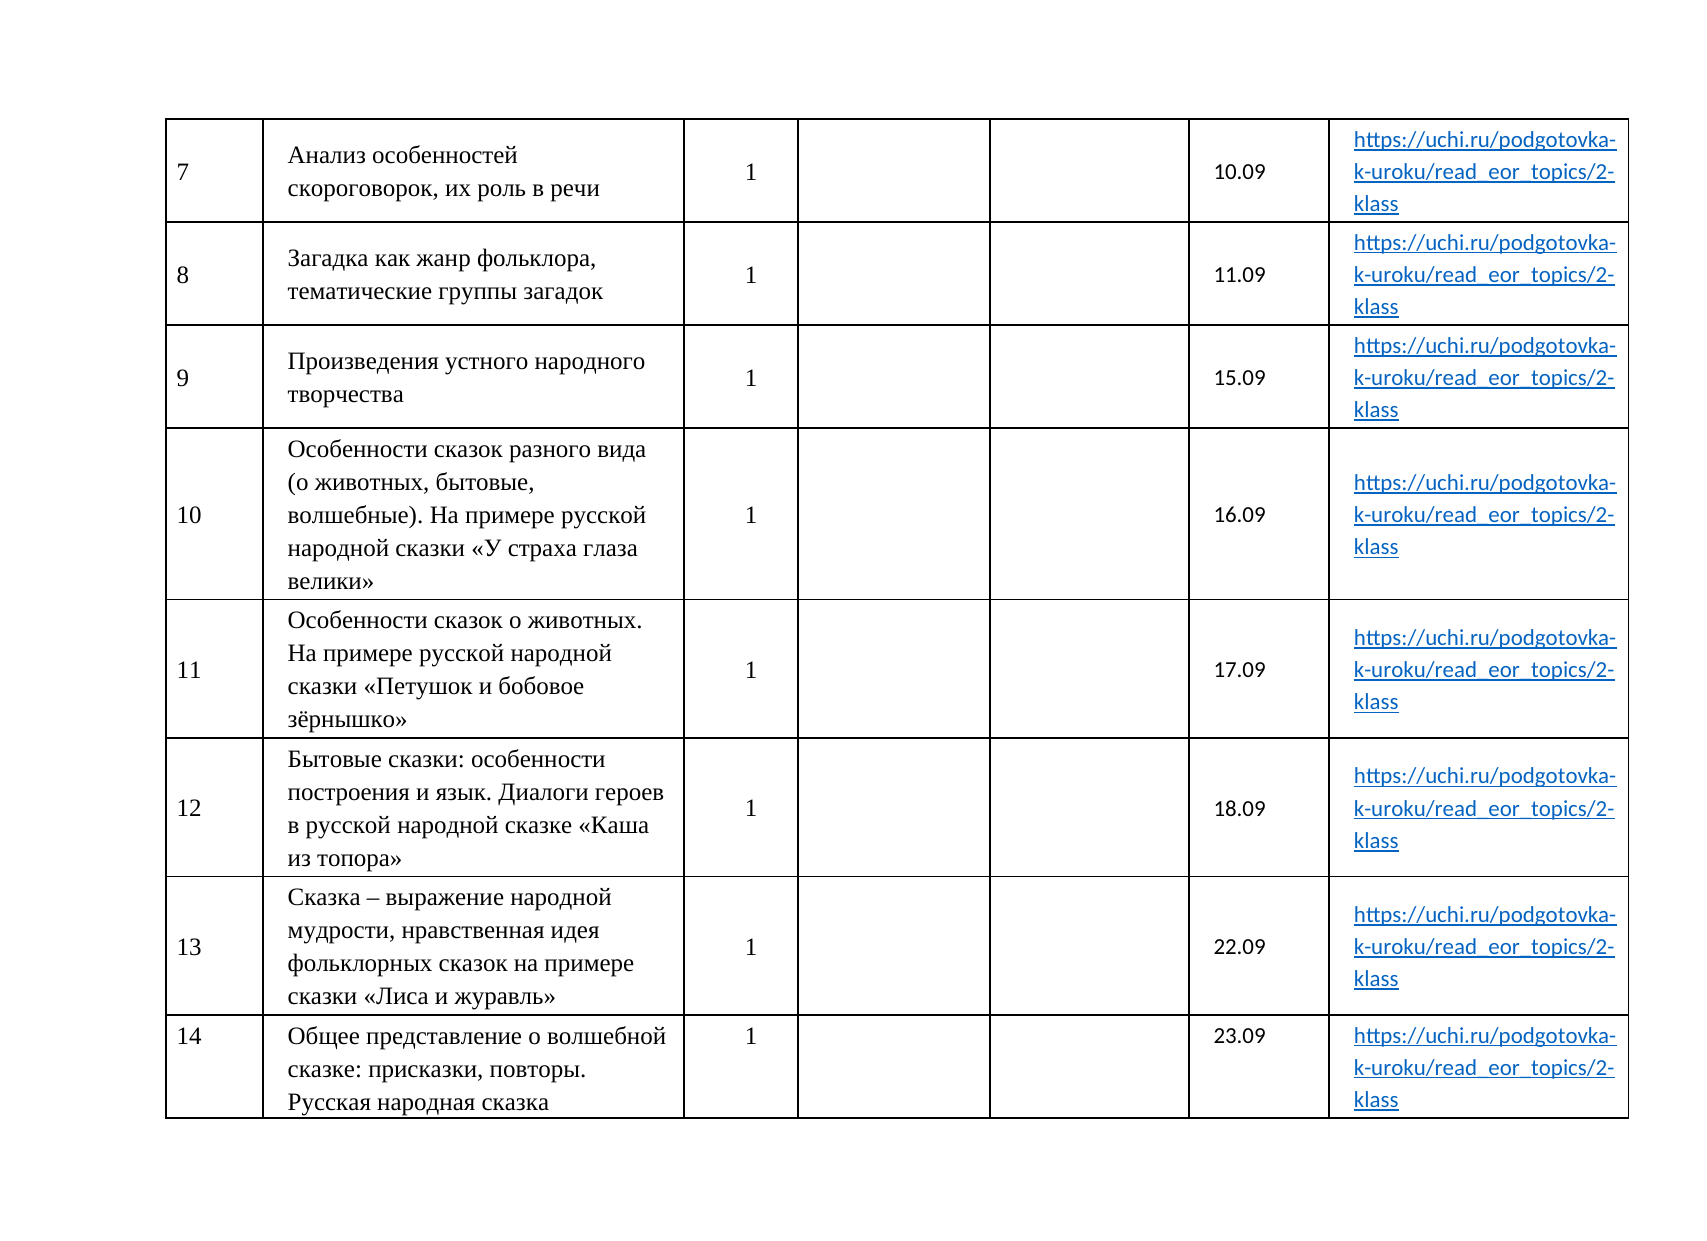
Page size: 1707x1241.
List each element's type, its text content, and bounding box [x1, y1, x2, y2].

table_cell 1 [685, 120, 797, 221]
table_cell 11 [167, 600, 262, 737]
table_cell https://uchi.ru/podgotovka-k-uroku/read_eor_topics/2-klass [1330, 326, 1628, 427]
table_cell [991, 739, 1188, 876]
table_cell [991, 429, 1188, 599]
table_cell 12 [167, 739, 262, 876]
table_cell 1 [685, 739, 797, 876]
table_cell [991, 877, 1188, 1014]
table_cell [799, 877, 989, 1014]
table_cell Бытовые сказки: особенности построения и язык. Диалоги героев в русской народной сказке «Каша из топора» [264, 739, 683, 876]
table_cell 15.09 [1190, 326, 1328, 427]
table_cell https://uchi.ru/podgotovka-k-uroku/read_eor_topics/2-klass [1330, 600, 1628, 737]
table_cell 7 [167, 120, 262, 221]
table_cell 14 [167, 1016, 262, 1117]
table_cell [991, 326, 1188, 427]
table_cell 13 [167, 877, 262, 1014]
table_cell Особенности сказок разного вида (о животных, бытовые, волшебные). На примере русской народной сказки «У страха глаза велики» [264, 429, 683, 599]
table_cell [799, 429, 989, 599]
table_cell 11.09 [1190, 223, 1328, 324]
table_cell 16.09 [1190, 429, 1328, 599]
table_cell [799, 600, 989, 737]
table_cell Особенности сказок о животных. На примере русской народной сказки «Петушок и бобовое зёрнышко» [264, 600, 683, 737]
table_cell 1 [685, 600, 797, 737]
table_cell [264, 1016, 683, 1117]
table_cell https://uchi.ru/podgotovka-k-uroku/read_eor_topics/2-klass [1330, 877, 1628, 1014]
table_cell 10.09 [1190, 120, 1328, 221]
table_cell 9 [167, 326, 262, 427]
table_cell 8 [167, 223, 262, 324]
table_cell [1330, 223, 1628, 324]
table_cell 10 [167, 429, 262, 599]
table_cell 1 [685, 877, 797, 1014]
table_cell Сказка – выражение народной мудрости, нравственная идея фольклорных сказок на примере сказки «Лиса и журавль» [264, 877, 683, 1014]
table_cell [799, 326, 989, 427]
table_cell [799, 120, 989, 221]
table_cell 1 [685, 429, 797, 599]
table_cell 17.09 [1190, 600, 1328, 737]
table_cell [991, 120, 1188, 221]
table_cell Произведения устного народного творчества [264, 326, 683, 427]
table_cell https://uchi.ru/podgotovka-k-uroku/read_eor_topics/2-klass [1330, 739, 1628, 876]
table_cell [799, 223, 989, 324]
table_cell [1330, 1016, 1628, 1117]
table_cell https://uchi.ru/podgotovka-k-uroku/read_eor_topics/2-klass [1330, 429, 1628, 599]
table_cell 1 [685, 326, 797, 427]
table_cell [991, 223, 1188, 324]
table_cell 23.09 [1190, 1016, 1328, 1117]
table_cell 1 [685, 223, 797, 324]
table_cell 1 [685, 1016, 797, 1117]
table_cell Загадка как жанр фольклора, тематические группы загадок [264, 223, 683, 324]
table_cell [799, 1016, 989, 1117]
table_cell [991, 600, 1188, 737]
table_cell 18.09 [1190, 739, 1328, 876]
table_cell 22.09 [1190, 877, 1328, 1014]
table_cell [799, 739, 989, 876]
table_cell Анализ особенностей скороговорок, их роль в речи [264, 120, 683, 221]
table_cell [1330, 120, 1628, 221]
table_cell [991, 1016, 1188, 1117]
